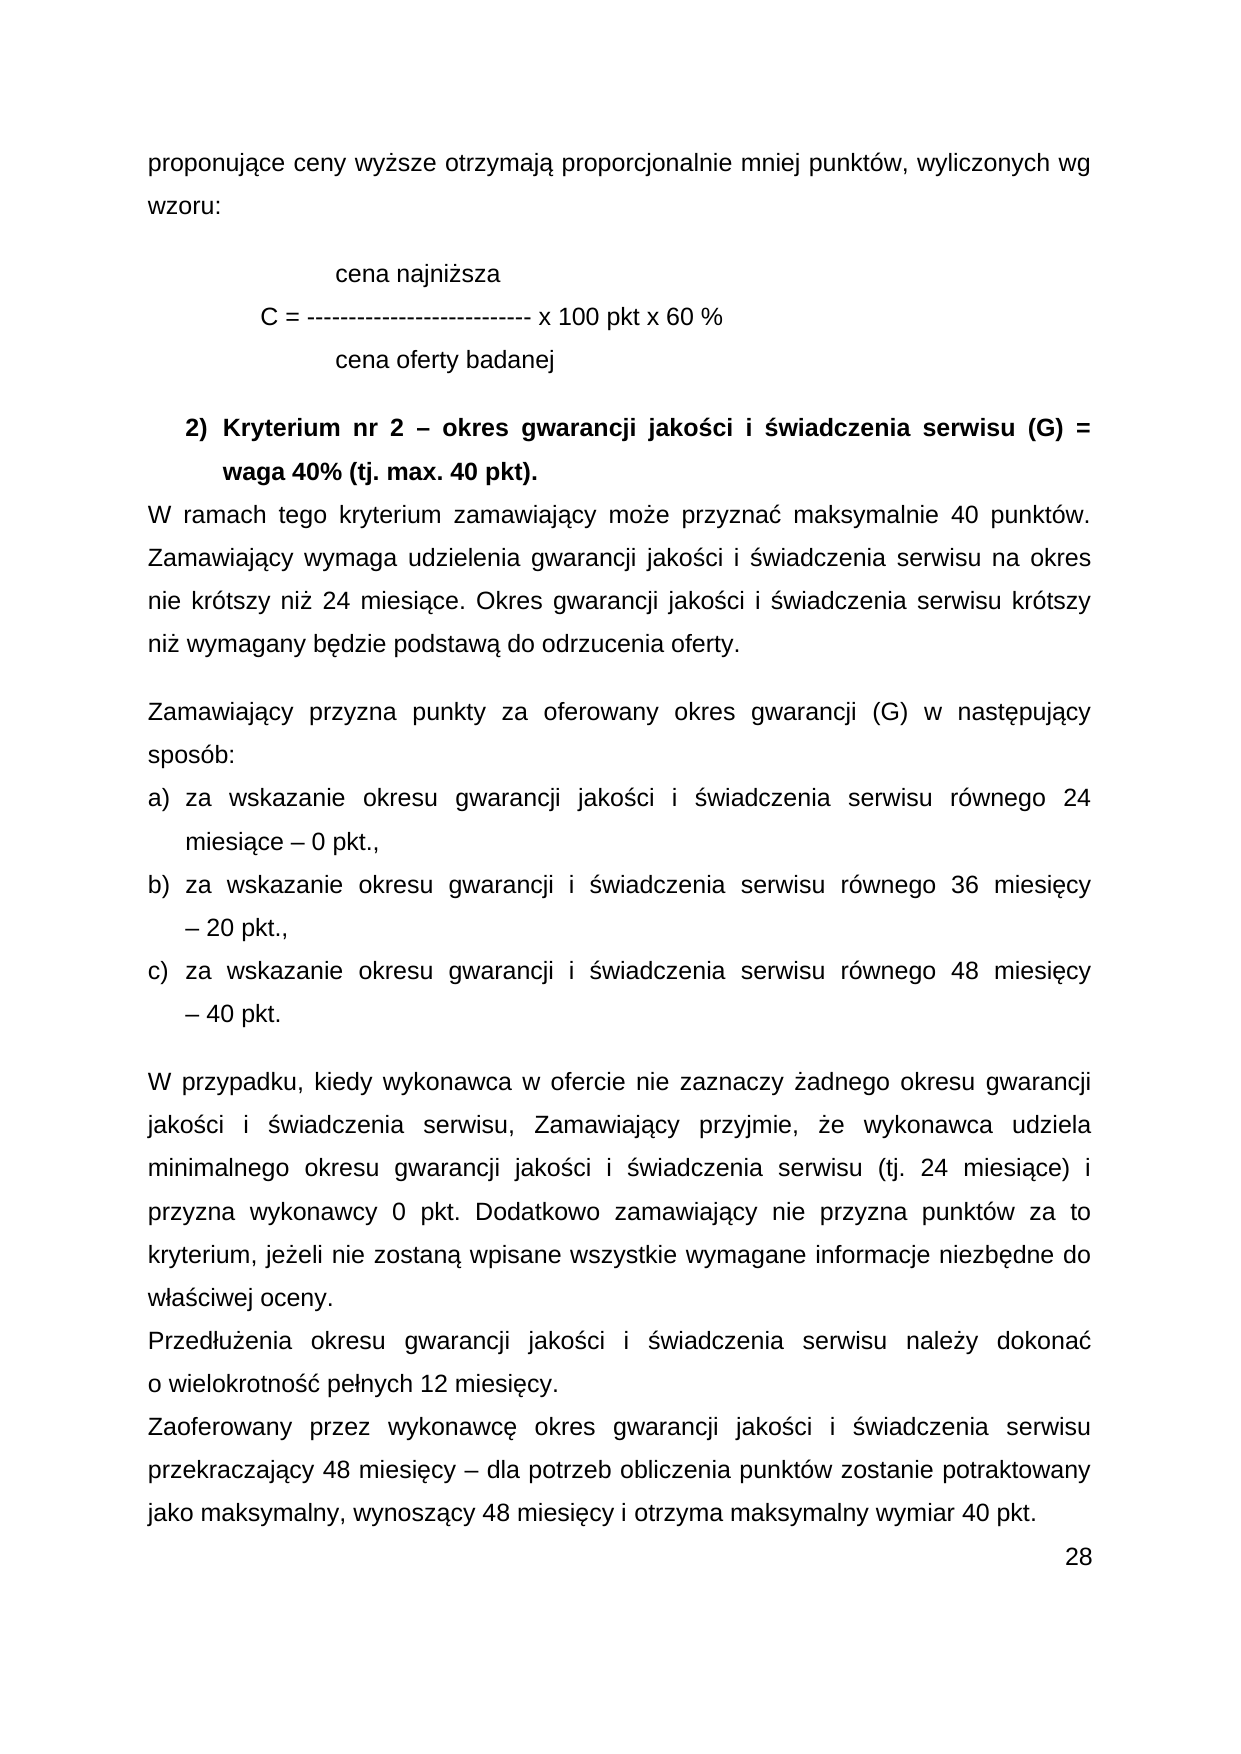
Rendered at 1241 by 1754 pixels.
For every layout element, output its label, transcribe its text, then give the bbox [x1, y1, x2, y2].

text cena najniższa [335, 259, 1092, 288]
text W przypadku, kiedy wykonawca w ofercie nie zaznaczy żadnego okresu gwarancji jakości i świadczenia serwisu, Zamawiający przyjmie, że wykonawca udziela minimalnego okresu gwarancji jakości i świadczenia serwisu (tj. 24 miesiące) i przyzna wykonawcy 0 pkt. Dodatkowo zamawiający nie przyzna punktów za to kryterium, jeżeli nie zostaną wpisane wszystkie wymagane informacje niezbędne do właściwej oceny. [148, 1067, 1092, 1311]
text cena oferty badanej [335, 345, 1092, 374]
text Zaoferowany przez wykonawcę okres gwarancji jakości i świadczenia serwisu przekraczający 48 miesięcy – dla potrzeb obliczenia punktów zostanie potraktowany jako maksymalny, wynoszący 48 miesięcy i otrzyma maksymalny wymiar 40 pkt. [148, 1412, 1092, 1527]
list Kryterium nr 2 – okres gwarancji jakości i świadczenia serwisu (G) = waga 40% (tj. max. 40 pkt). [185, 413, 1092, 485]
list za wskazanie okresu gwarancji i świadczenia serwisu równego 36 miesięcy – 20 pkt., [148, 869, 1092, 941]
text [148, 148, 1092, 219]
text C = --------------------------- x 100 pkt x 60 % [260, 302, 1092, 331]
text Zamawiający przyzna punkty za oferowany okres gwarancji (G) w następujący sposób: [148, 697, 1092, 769]
list za wskazanie okresu gwarancji i świadczenia serwisu równego 48 miesięcy – 40 pkt. [148, 956, 1092, 1028]
text W ramach tego kryterium zamawiający może przyznać maksymalnie 40 punktów. Zamawiający wymaga udzielenia gwarancji jakości i świadczenia serwisu na okres nie krótszy niż 24 miesiące. Okres gwarancji jakości i świadczenia serwisu krótszy niż wymagany będzie podstawą do odrzucenia oferty. [148, 499, 1092, 658]
list za wskazanie okresu gwarancji jakości i świadczenia serwisu równego 24 miesiące – 0 pkt., [148, 783, 1092, 855]
text Przedłużenia okresu gwarancji jakości i świadczenia serwisu należy dokonać o wielokrotność pełnych 12 miesięcy. [148, 1326, 1092, 1398]
